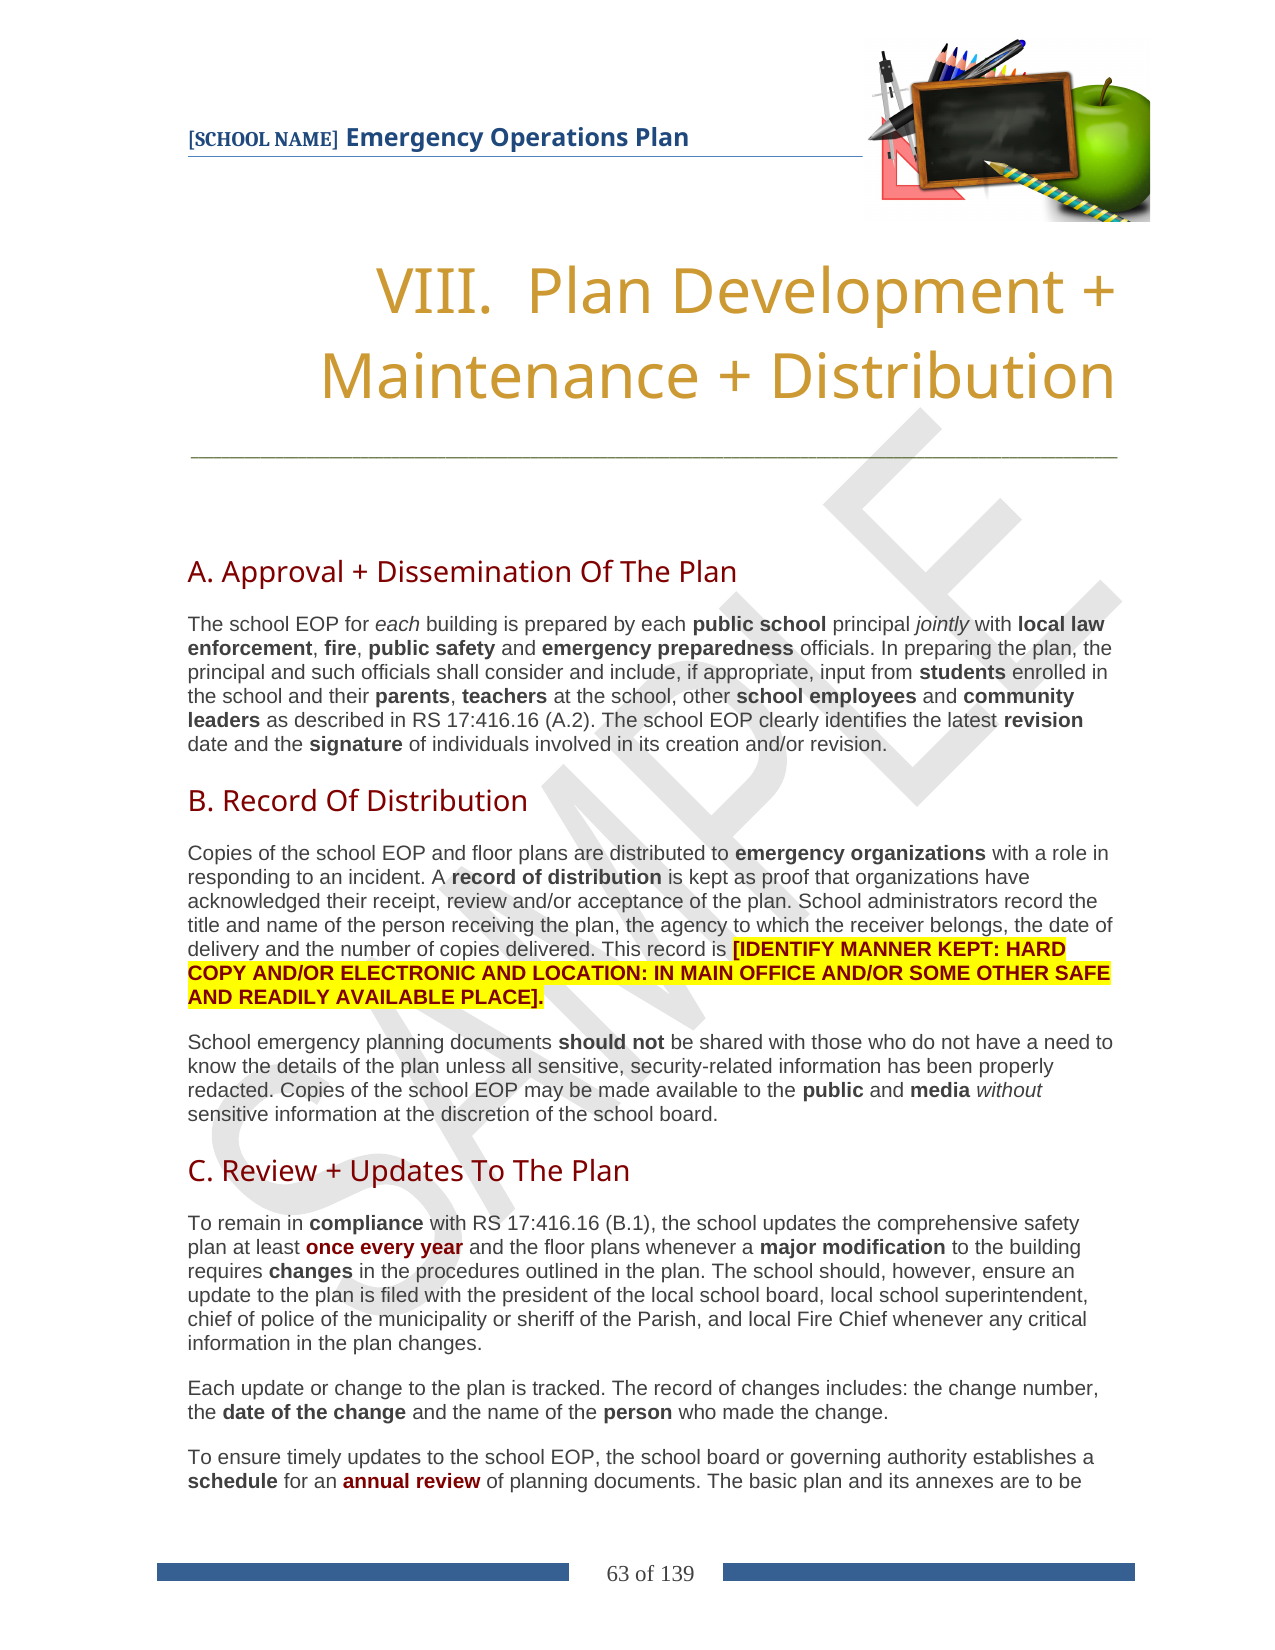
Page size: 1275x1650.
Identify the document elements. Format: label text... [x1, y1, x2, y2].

text ________________________________________________________________________________________________________________________ [187, 438, 1117, 462]
picture [862, 37, 1150, 221]
text Copies of the school EOP and floor plans are distributed to emergency organizations with a role in responding to an incident. A record of distribution is kept as proof that organizations have acknowledged their receipt, review and/or acceptance of the plan. School administrators record the title and name of the person receiving the plan, the agency to which the receiver belongs, the date of delivery and the number of copies delivered. This record is [IDENTIFY MANNER KEPT: HARD COPY AND/OR ELECTRONIC AND LOCATION: IN MAIN OFFICE AND/OR SOME OTHER SAFE AND READILY AVAILABLE PLACE]. [187, 841, 1117, 1009]
text To remain in compliance with RS 17:416.16 (B.1), the school updates the comprehensive safety plan at least once every year and the floor plans whenever a major modification to the building requires changes in the procedures outlined in the plan. The school should, however, ensure an update to the plan is filed with the president of the local school board, local school superintendent, chief of police of the municipality or sheriff of the Parish, and local Fire Chief whenever any critical information in the plan changes. [187, 1211, 1117, 1355]
text School emergency planning documents should not be shared with those who do not have a need to know the details of the plan unless all sensitive, security-related information has been properly redacted. Copies of the school EOP may be made available to the public and media without sensitive information at the discretion of the school board. [187, 1030, 1117, 1126]
text C. Review + Updates To The Plan [187, 1151, 1117, 1190]
text The school EOP for each building is prepared by each public school principal jointly with local law enforcement, fire, public safety and emergency preparedness officials. In preparing the plan, the principal and such officials shall consider and include, if appropriate, input from students enrolled in the school and their parents, teachers at the school, other school employees and community leaders as described in RS 17:416.16 (A.2). The school EOP clearly identifies the latest revision date and the signature of individuals involved in its creation and/or revision. [187, 612, 1117, 756]
text VIII. Plan Development + Maintenance + Distribution [187, 247, 1117, 417]
text A. Approval + Dissemination Of The Plan [187, 551, 1117, 591]
text Each update or change to the plan is tracked. The record of changes includes: the change number, the date of the change and the name of the person who made the change. [187, 1376, 1117, 1424]
text B. Record Of Distribution [187, 781, 1117, 820]
